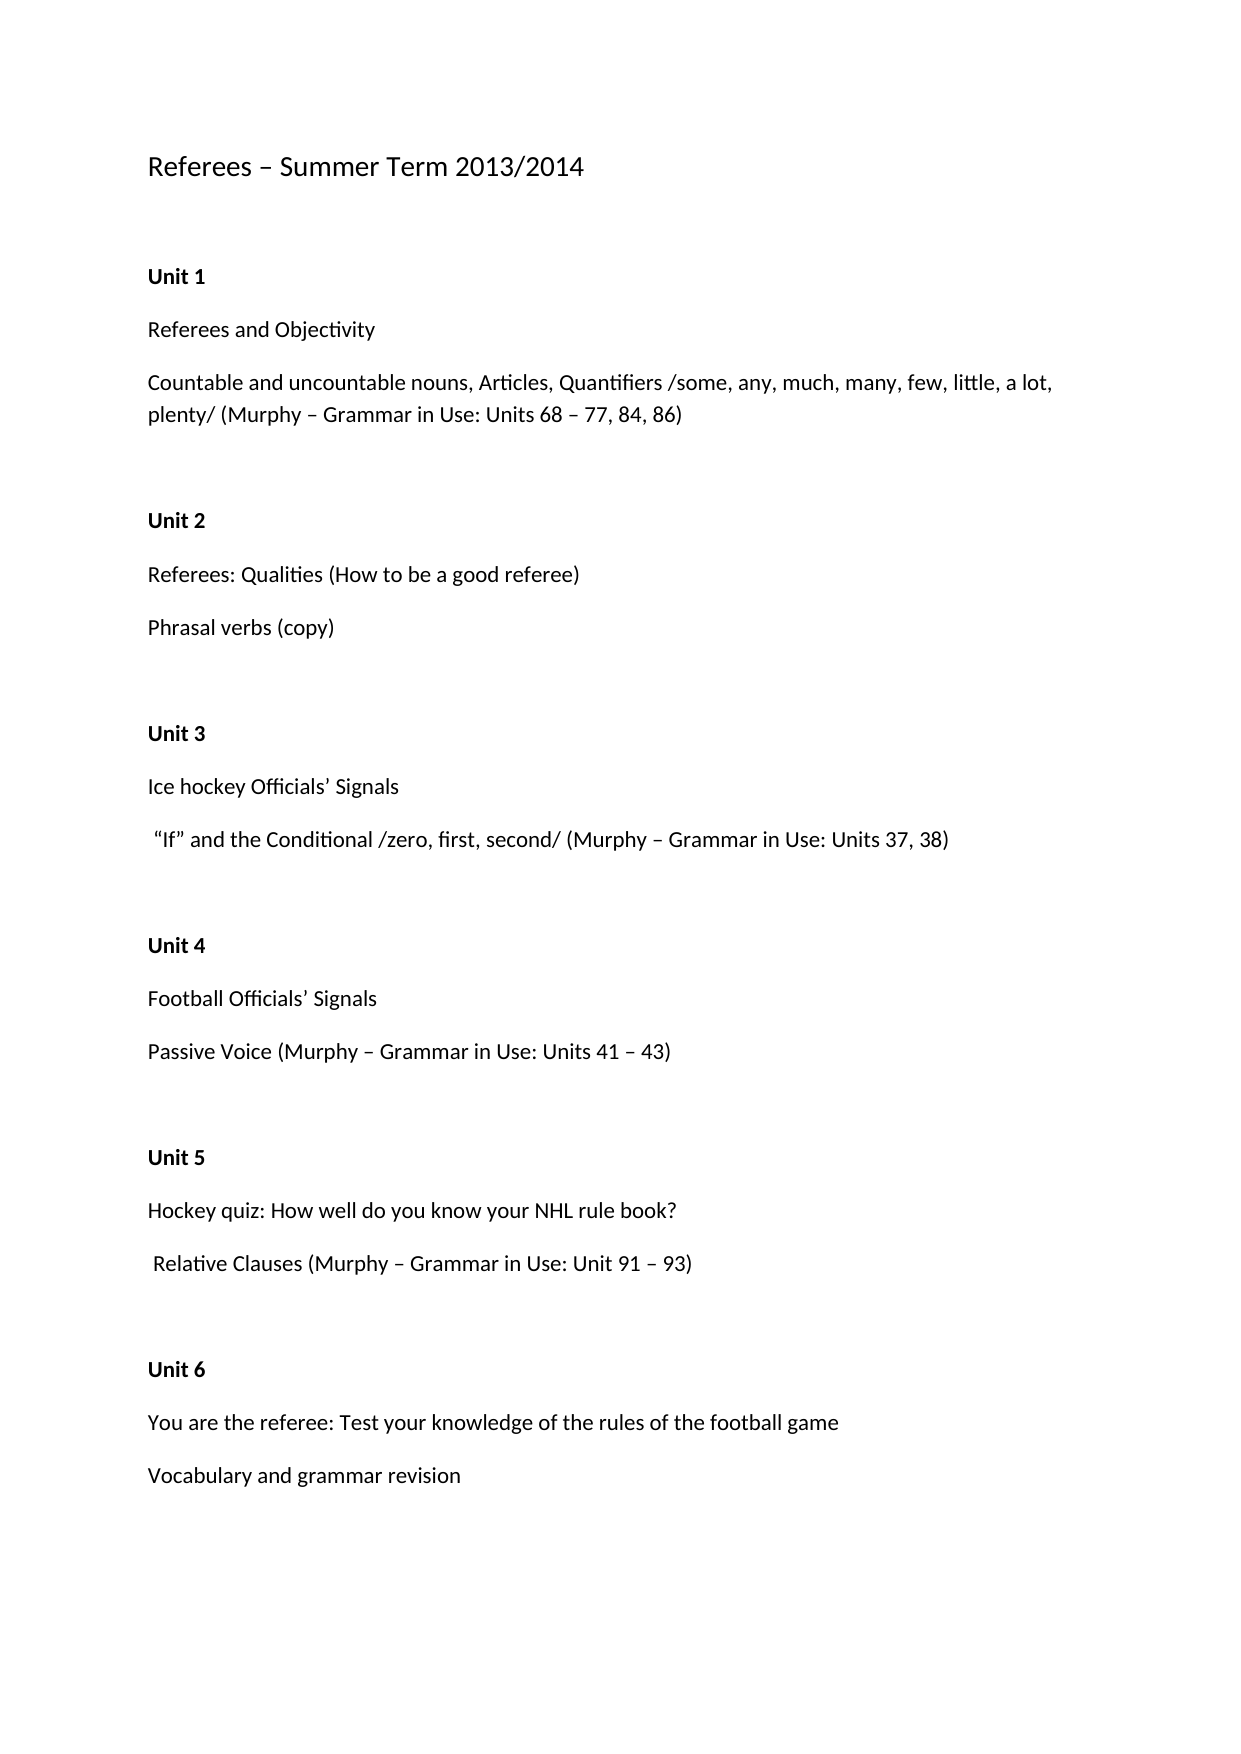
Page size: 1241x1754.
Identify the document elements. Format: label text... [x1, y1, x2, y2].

text Ice hockey Officials’ Signals [148, 772, 1093, 800]
text Vocabulary and grammar revision [148, 1461, 1093, 1489]
text You are the referee: Test your knowledge of the rules of the football game [148, 1408, 1093, 1436]
text Unit 2 [148, 507, 1093, 535]
text Phrasal verbs (copy) [148, 613, 1093, 641]
text Unit 3 [148, 719, 1093, 747]
text Passive Voice (Murphy – Grammar in Use: Units 41 – 43) [148, 1037, 1093, 1065]
text “If” and the Conditional /zero, first, second/ (Murphy – Grammar in Use: Units 37, 38) [148, 825, 1093, 853]
text Referees – Summer Term 2013/2014 [148, 148, 1093, 183]
text Hockey quiz: How well do you know your NHL rule book? [148, 1196, 1093, 1224]
text Unit 5 [148, 1143, 1093, 1171]
text Unit 1 [148, 262, 1093, 290]
text Countable and uncountable nouns, Articles, Quantifiers /some, any, much, many, few, little, a lot, plenty/ (Murphy – Grammar in Use: Units 68 – 77, 84, 86) [148, 368, 1093, 429]
text Football Officials’ Signals [148, 984, 1093, 1012]
text Unit 6 [148, 1355, 1093, 1383]
text Referees: Qualities (How to be a good referee) [148, 560, 1093, 588]
text Unit 4 [148, 931, 1093, 959]
text Relative Clauses (Murphy – Grammar in Use: Unit 91 – 93) [148, 1249, 1093, 1277]
text Referees and Objectivity [148, 315, 1093, 343]
